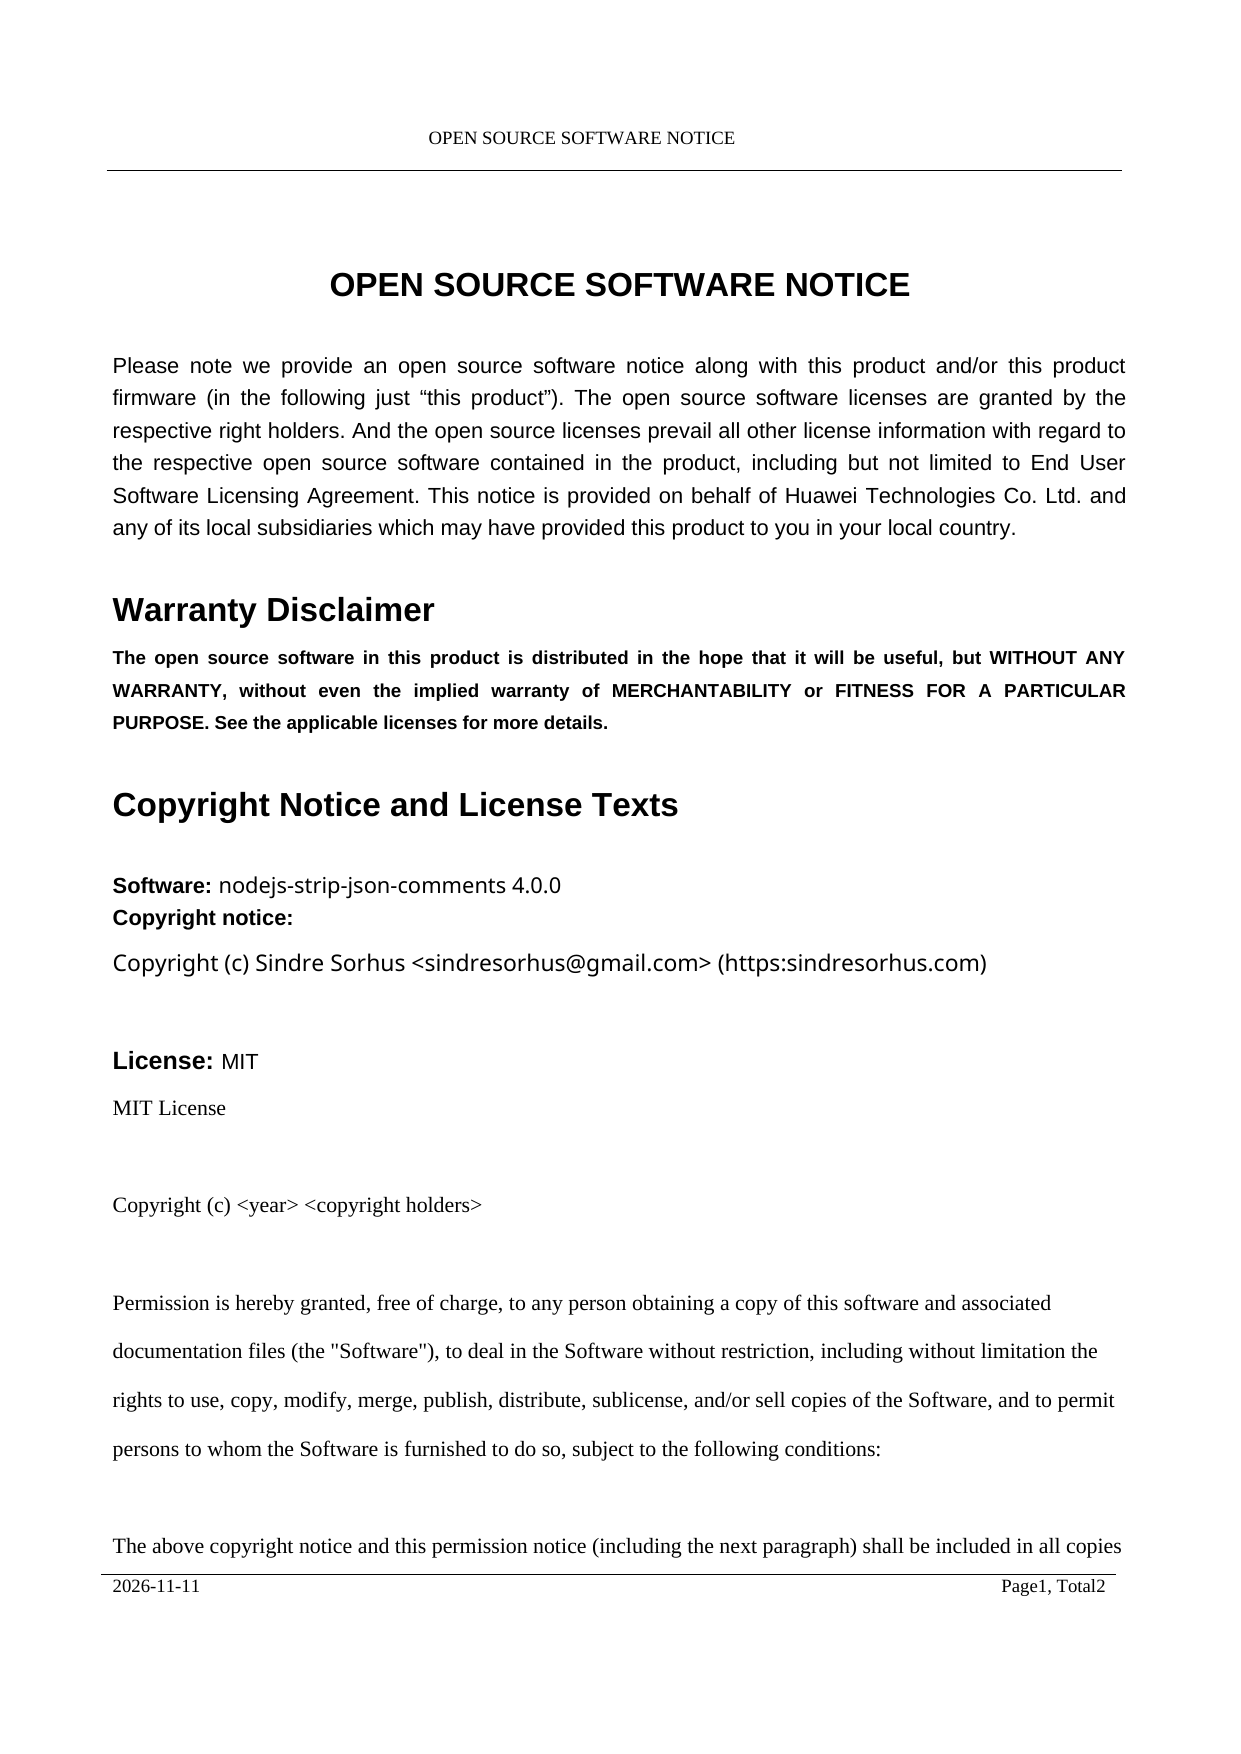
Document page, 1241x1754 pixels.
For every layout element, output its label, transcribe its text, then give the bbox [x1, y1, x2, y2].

text Copyright notice: [112, 901, 1128, 934]
text Warranty Disclaimer [112, 576, 1128, 641]
text Copyright (c) Sindre Sorhus <sindresorhus@gmail.com> (https:sindresorhus.com) [112, 947, 1128, 1028]
text OPEN SOURCE SOFTWARE NOTICE [112, 251, 1128, 316]
text The open source software in this product is distributed in the hope that it will be useful, but WITHOUT ANY WARRANTY, without even the implied warranty of MERCHANTABILITY or FITNESS FOR A PARTICULAR PURPOSE. See the applicable licenses for more details. [112, 641, 1128, 739]
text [112, 1091, 1128, 1562]
text Please note we provide an open source software notice along with this product and/or this product firmware (in the following just “this product”). The open source software licenses are granted by the respective right holders. And the open source licenses prevail all other license information with regard to the respective open source software contained in the product, including but not limited to End User Software Licensing Agreement. This notice is provided on behalf of Huawei Technologies Co. Ltd. and any of its local subsidiaries which may have provided this product to you in your local country. [112, 349, 1128, 544]
text Copyright Notice and License Texts [112, 771, 1128, 836]
text Software: nodejs-strip-json-comments 4.0.0 [112, 869, 1128, 901]
text License: MIT [112, 1044, 1128, 1077]
